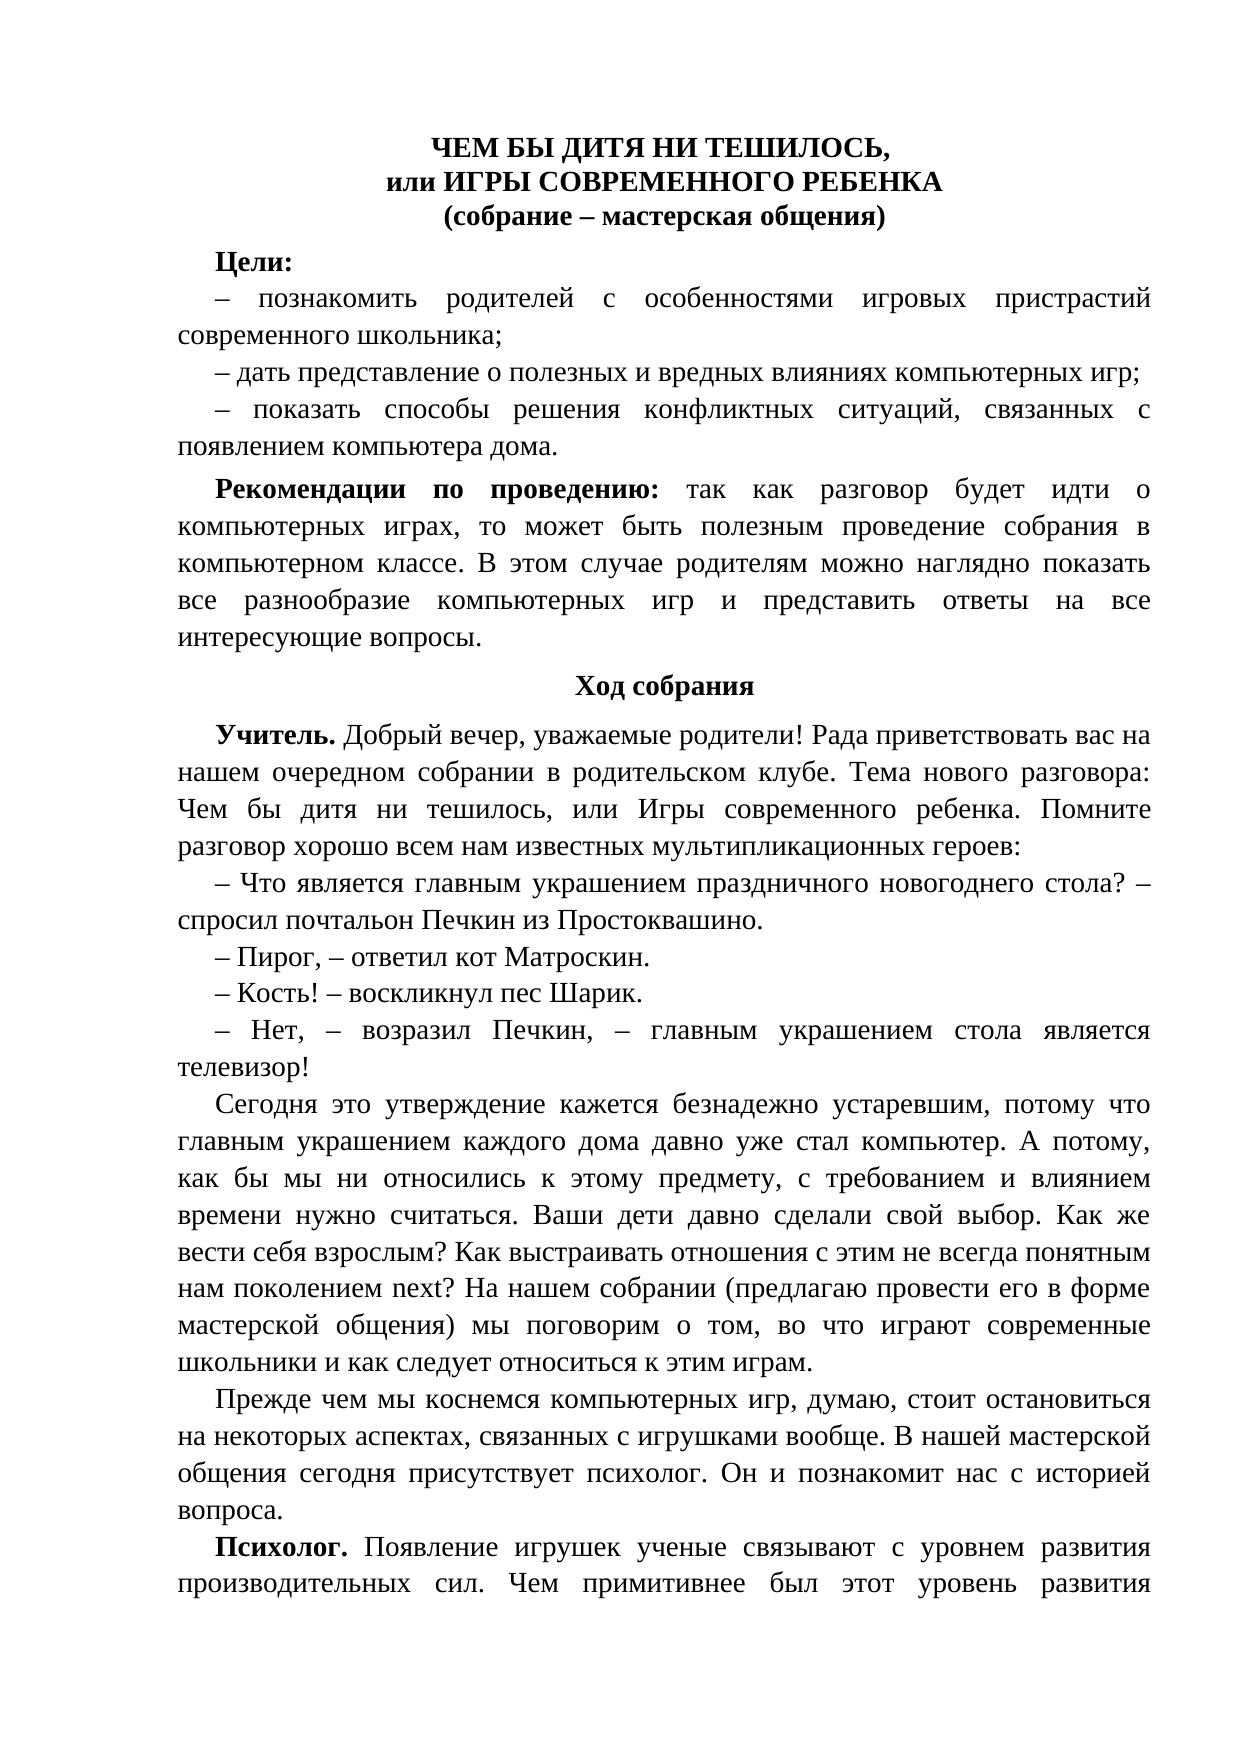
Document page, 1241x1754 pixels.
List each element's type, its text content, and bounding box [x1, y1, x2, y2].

text – Пирог, – ответил кот Матроскин. [177, 939, 1152, 972]
text – Кость! – воскликнул пес Шарик. [177, 976, 1152, 1009]
text Цели: [177, 244, 1152, 277]
text Прежде чем мы коснемся компьютерных игр, думаю, стоит остановиться на некоторых аспектах, связанных с игрушками вообще. В нашей мастерской общения сегодня присутствует психолог. Он и познакомит нас с историей вопроса. [177, 1381, 1152, 1525]
text – дать представление о полезных и вредных влияниях компьютерных игр; [177, 354, 1152, 388]
text Сегодня это утверждение кажется безнадежно устаревшим, потому что главным украшением каждого дома давно уже стал компьютер. А потому, как бы мы ни относились к этому предмету, с требованием и влиянием времени нужно считаться. Ваши дети давно сделали свой выбор. Как же вести себя взрослым? Как выстраивать отношения с этим не всегда понятным нам поколением next? На нашем собрании (предлагаю провести его в форме мастерской общения) мы поговорим о том, во что играют современные школьники и как следует относиться к этим играм. [177, 1086, 1152, 1378]
text Чем бы дитя ни тешилось, или Игры современного ребенка (собрание – мастерская общения) [177, 131, 1152, 231]
text Учитель. Добрый вечер, уважаемые родители! Рада приветствовать вас на нашем очередном собрании в родительском клубе. Тема нового разговора: Чем бы дитя ни тешилось, или игры современного ребенка. Помните разговор хорошо всем нам известных мультипликационных героев: [177, 717, 1152, 862]
text Рекомендации по проведению: так как разговор будет идти о компьютерных играх, то может быть полезным проведение собрания в компьютерном классе. В этом случае родителям можно наглядно показать все разнообразие компьютерных игр и представить ответы на все интересующие вопросы. [177, 471, 1152, 652]
text – показать способы решения конфликтных ситуаций, связанных с появлением компьютера дома. [177, 391, 1152, 462]
text – Что является главным украшением праздничного новогоднего стола? – спросил почтальон Печкин из Простоквашино. [177, 865, 1152, 935]
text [177, 1529, 1152, 1599]
text – познакомить родителей с особенностями игровых пристрастий современного школьника; [177, 281, 1152, 351]
text – Нет, – возразил Печкин, – главным украшением стола является телевизор! [177, 1012, 1152, 1083]
text Ход собрания [177, 668, 1152, 702]
